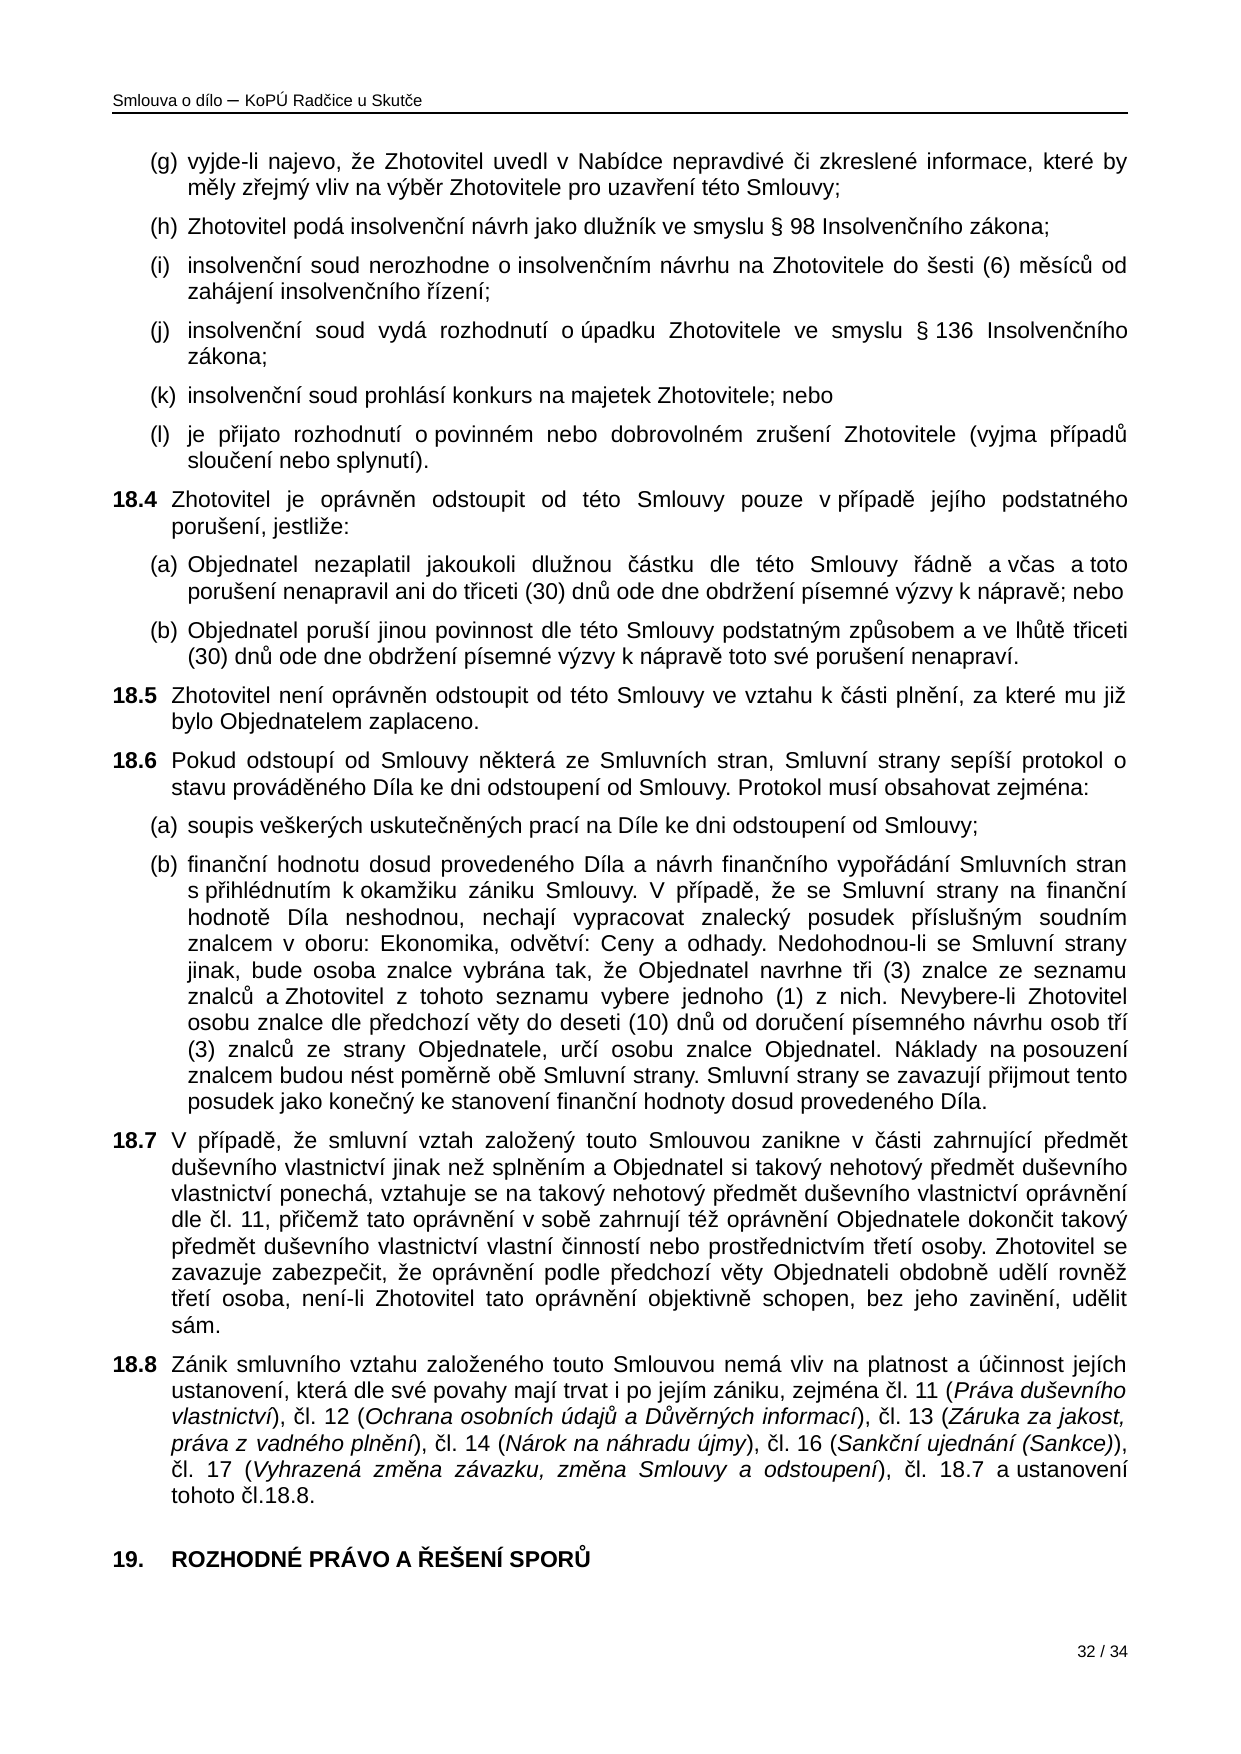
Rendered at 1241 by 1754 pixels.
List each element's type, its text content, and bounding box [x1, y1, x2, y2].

list insolvenční soud vydá rozhodnutí o úpadku Zhotovitele ve smyslu § 136 Insolvenčního zákona; [150, 317, 1128, 370]
list soupis veškerých uskutečněných prací na Díle ke dni odstoupení od Smlouvy; [150, 812, 1128, 839]
text Zánik smluvního vztahu založeného touto Smlouvou nemá vliv na platnost a účinnost jejích ustanovení, která dle své povahy mají trvat i po jejím zániku, zejména čl. 11 (Práva duševního vlastnictví), čl. 12 (Ochrana osobních údajů a Důvěrných informací), čl. 13 (Záruka za jakost, práva z vadného plnění), čl. 14 (Nárok na náhradu újmy), čl. 16 (Sankční ujednání (Sankce)), čl. 17 (Vyhrazená změna závazku, změna Smlouvy a odstoupení), čl. 18.7 a ustanovení tohoto čl.18.8. [112, 1351, 1128, 1509]
list vyjde-li najevo, že Zhotovitel uvedl v Nabídce nepravdivé či zkreslené informace, které by měly zřejmý vliv na výběr Zhotovitele pro uzavření této Smlouvy; [150, 148, 1128, 200]
text Pokud odstoupí od Smlouvy některá ze Smluvních stran, Smluvní strany sepíší protokol o stavu prováděného Díla ke dni odstoupení od Smlouvy. Protokol musí obsahovat zejména: [112, 747, 1128, 800]
text Zhotovitel je oprávněn odstoupit od této Smlouvy pouze v případě jejího podstatného porušení, jestliže: [112, 486, 1128, 539]
list finanční hodnotu dosud provedeného Díla a návrh finančního vypořádání Smluvních stran s přihlédnutím k okamžiku zániku Smlouvy. V případě, že se Smluvní strany na finanční hodnotě Díla neshodnou, nechají vypracovat znalecký posudek příslušným soudním znalcem v oboru: Ekonomika, odvětví: Ceny a odhady. Nedohodnou-li se Smluvní strany jinak, bude osoba znalce vybrána tak, že Objednatel navrhne tři (3) znalce ze seznamu znalců a Zhotovitel z tohoto seznamu vybere jednoho (1) z nich. Nevybere-li Zhotovitel osobu znalce dle předchozí věty do deseti (10) dnů od doručení písemného návrhu osob tří (3) znalců ze strany Objednatele, určí osobu znalce Objednatel. Náklady na posouzení znalcem budou nést poměrně obě Smluvní strany. Smluvní strany se zavazují přijmout tento posudek jako konečný ke stanovení finanční hodnoty dosud provedeného Díla. [150, 851, 1128, 1115]
text V případě, že smluvní vztah založený touto Smlouvou zanikne v části zahrnující předmět duševního vlastnictví jinak než splněním a Objednatel si takový nehotový předmět duševního vlastnictví ponechá, vztahuje se na takový nehotový předmět duševního vlastnictví oprávnění dle čl. 11, přičemž tato oprávnění v sobě zahrnují též oprávnění Objednatele dokončit takový předmět duševního vlastnictví vlastní činností nebo prostřednictvím třetí osoby. Zhotovitel se zavazuje zabezpečit, že oprávnění podle předchozí věty Objednateli obdobně udělí rovněž třetí osoba, není-li Zhotovitel tato oprávnění objektivně schopen, bez jeho zavinění, udělit sám. [112, 1127, 1128, 1338]
list Objednatel poruší jinou povinnost dle této Smlouvy podstatným způsobem a ve lhůtě třiceti (30) dnů ode dne obdržení písemné výzvy k nápravě toto své porušení nenapraví. [150, 617, 1128, 669]
list je přijato rozhodnutí o povinném nebo dobrovolném zrušení Zhotovitele (vyjma případů sloučení nebo splynutí). [150, 421, 1128, 474]
list insolvenční soud nerozhodne o insolvenčním návrhu na Zhotovitele do šesti (6) měsíců od zahájení insolvenčního řízení; [150, 252, 1128, 304]
text Rozhodné právo a řešení sporů [112, 1546, 1128, 1572]
list Objednatel nezaplatil jakoukoli dlužnou částku dle této Smlouvy řádně a včas a toto porušení nenapravil ani do třiceti (30) dnů ode dne obdržení písemné výzvy k nápravě; nebo [150, 551, 1128, 604]
list Zhotovitel podá insolvenční návrh jako dlužník ve smyslu § 98 Insolvenčního zákona; [150, 213, 1128, 239]
list insolvenční soud prohlásí konkurs na majetek Zhotovitele; nebo [150, 382, 1128, 408]
text Zhotovitel není oprávněn odstoupit od této Smlouvy ve vztahu k části plnění, za které mu již bylo Objednatelem zaplaceno. [112, 682, 1128, 734]
